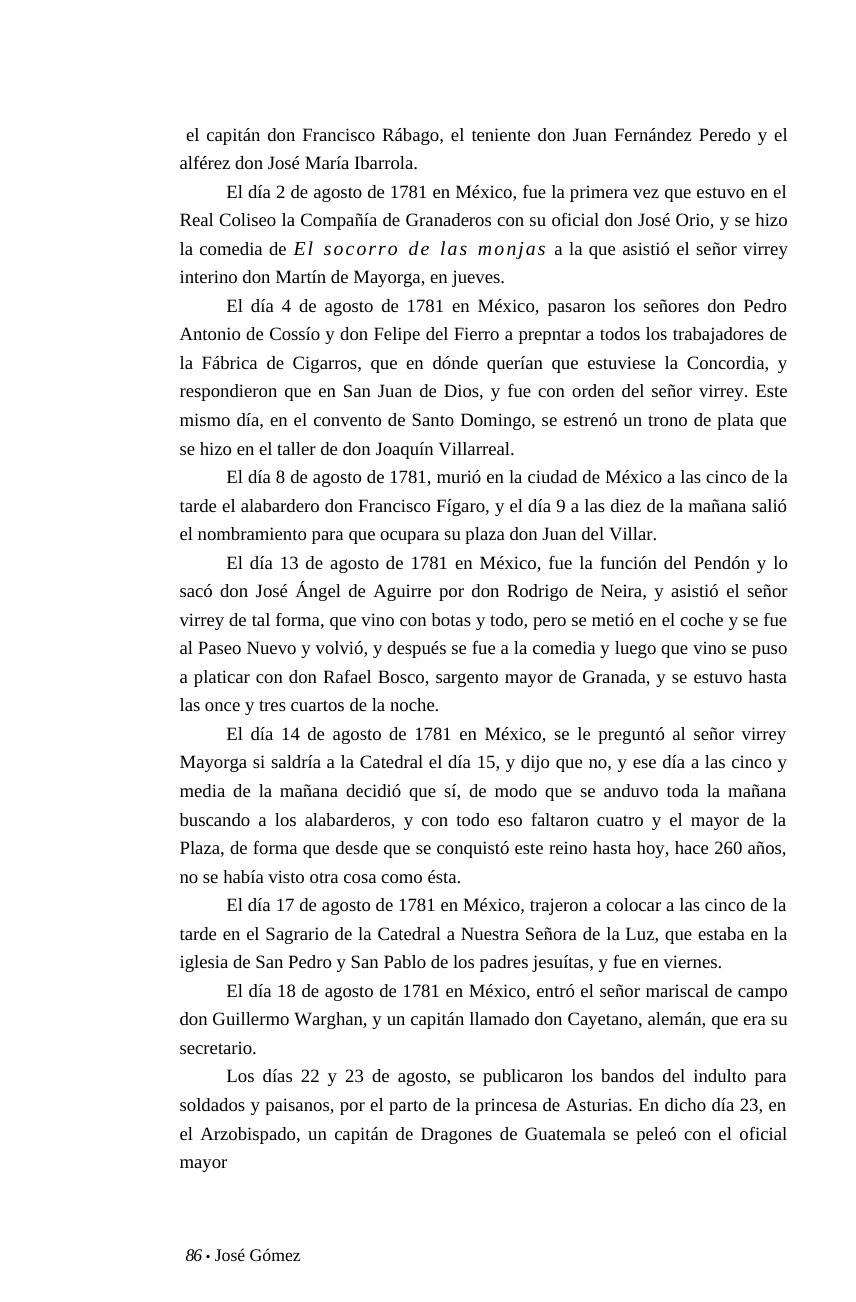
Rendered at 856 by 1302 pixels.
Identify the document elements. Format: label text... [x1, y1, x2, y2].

text El día 17 de agosto de 1781 en México, trajeron a colocar a las cinco de la tarde en el Sagrario de la Catedral a Nuestra Señora de la Luz, que estaba en la iglesia de San Pedro y San Pablo de los padres jesuítas, y fue en viernes. [179, 889, 788, 974]
text El día 14 de agosto de 1781 en México, se le preguntó al señor virrey Mayorga si saldría a la Catedral el día 15, y dijo que no, y ese día a las cinco y media de la mañana decidió que sí, de modo que se anduvo toda la mañana buscando a los alabarderos, y con todo eso faltaron cuatro y el mayor de la Plaza, de forma que desde que se conquistó este reino hasta hoy, hace 260 años, no se había visto otra cosa como ésta. [179, 718, 788, 889]
text El día 18 de agosto de 1781 en México, entró el señor mariscal de campo don Guillermo Warghan, y un capitán llamado don Cayetano, alemán, que era su secretario. [179, 974, 788, 1060]
text El día 8 de agosto de 1781, murió en la ciudad de México a las cinco de la tarde el alabardero don Francisco Fígaro, y el día 9 a las diez de la mañana salió el nombramiento para que ocupara su plaza don Juan del Villar. [179, 461, 788, 546]
text El día 4 de agosto de 1781 en México, pasaron los señores don Pedro Antonio de Cossío y don Felipe del Fierro a prepntar a todos los trabajadores de la Fábrica de Cigarros, que en dónde querían que estuviese la Concordia, y respondieron que en San Juan de Dios, y fue con orden del señor virrey. Este mismo día, en el convento de Santo Domingo, se estrenó un trono de plata que se hizo en el taller de don Joaquín Villarreal. [179, 289, 788, 461]
text El día 2 de agosto de 1781 en México, fue la primera vez que estuvo en el Real Coliseo la Compañía de Granaderos con su oficial don José Orio, y se hizo la comedia de El socorro de las monjas a la que asistió el señor virrey interino don Martín de Mayorga, en jueves. [179, 175, 788, 289]
text el capitán don Francisco Rábago, el teniente don Juan Fernández Peredo y el alférez don José María Ibarrola. [179, 118, 788, 175]
text Los días 22 y 23 de agosto, se publicaron los bandos del indulto para soldados y paisanos, por el parto de la princesa de Asturias. En dicho día 23, en el Arzobispado, un capitán de Dragones de Guatemala se peleó con el oficial mayor [179, 1060, 788, 1174]
text El día 13 de agosto de 1781 en México, fue la función del Pendón y lo sacó don José Ángel de Aguirre por don Rodrigo de Neira, y asistió el señor virrey de tal forma, que vino con botas y todo, pero se metió en el coche y se fue al Paseo Nuevo y volvió, y después se fue a la comedia y luego que vino se puso a platicar con don Rafael Bosco, sargento mayor de Granada, y se estuvo hasta las once y tres cuartos de la noche. [179, 546, 788, 718]
